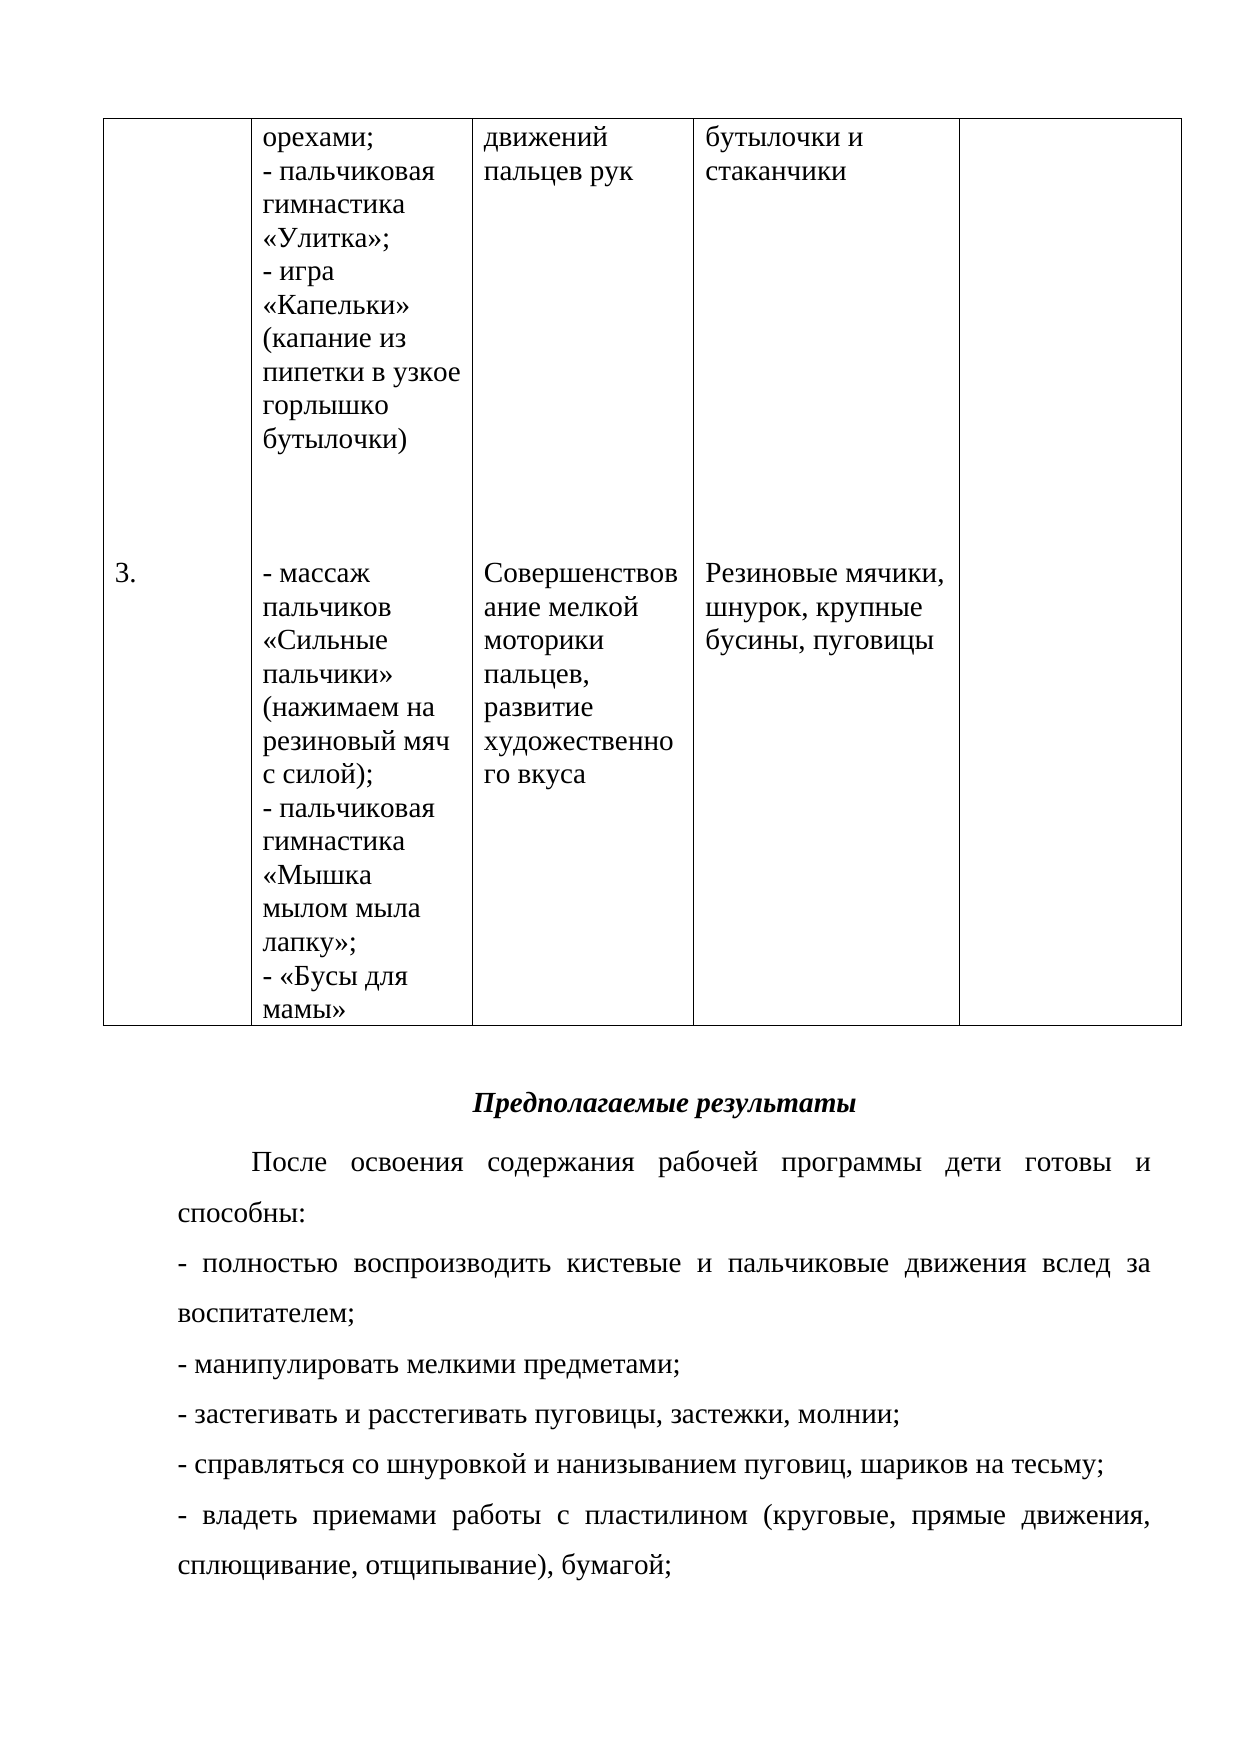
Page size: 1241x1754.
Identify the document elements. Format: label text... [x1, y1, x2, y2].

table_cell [104, 119, 251, 1025]
text После освоения содержания рабочей программы дети готовы и способны: [177, 1144, 1152, 1228]
text Предполагаемые результаты [177, 1085, 1152, 1119]
text - манипулировать мелкими предметами; [177, 1346, 1152, 1379]
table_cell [694, 119, 959, 1025]
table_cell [473, 119, 693, 1025]
text - застегивать и расстегивать пуговицы, застежки, молнии; [177, 1396, 1152, 1430]
text - владеть приемами работы с пластилином (круговые, прямые движения, сплющивание, отщипывание), бумагой; [177, 1497, 1152, 1581]
table_cell [960, 119, 1181, 1025]
text - справляться со шнуровкой и нанизыванием пуговиц, шариков на тесьму; [177, 1446, 1152, 1480]
text - полностью воспроизводить кистевые и пальчиковые движения вслед за воспитателем; [177, 1245, 1152, 1329]
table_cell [252, 119, 472, 1025]
